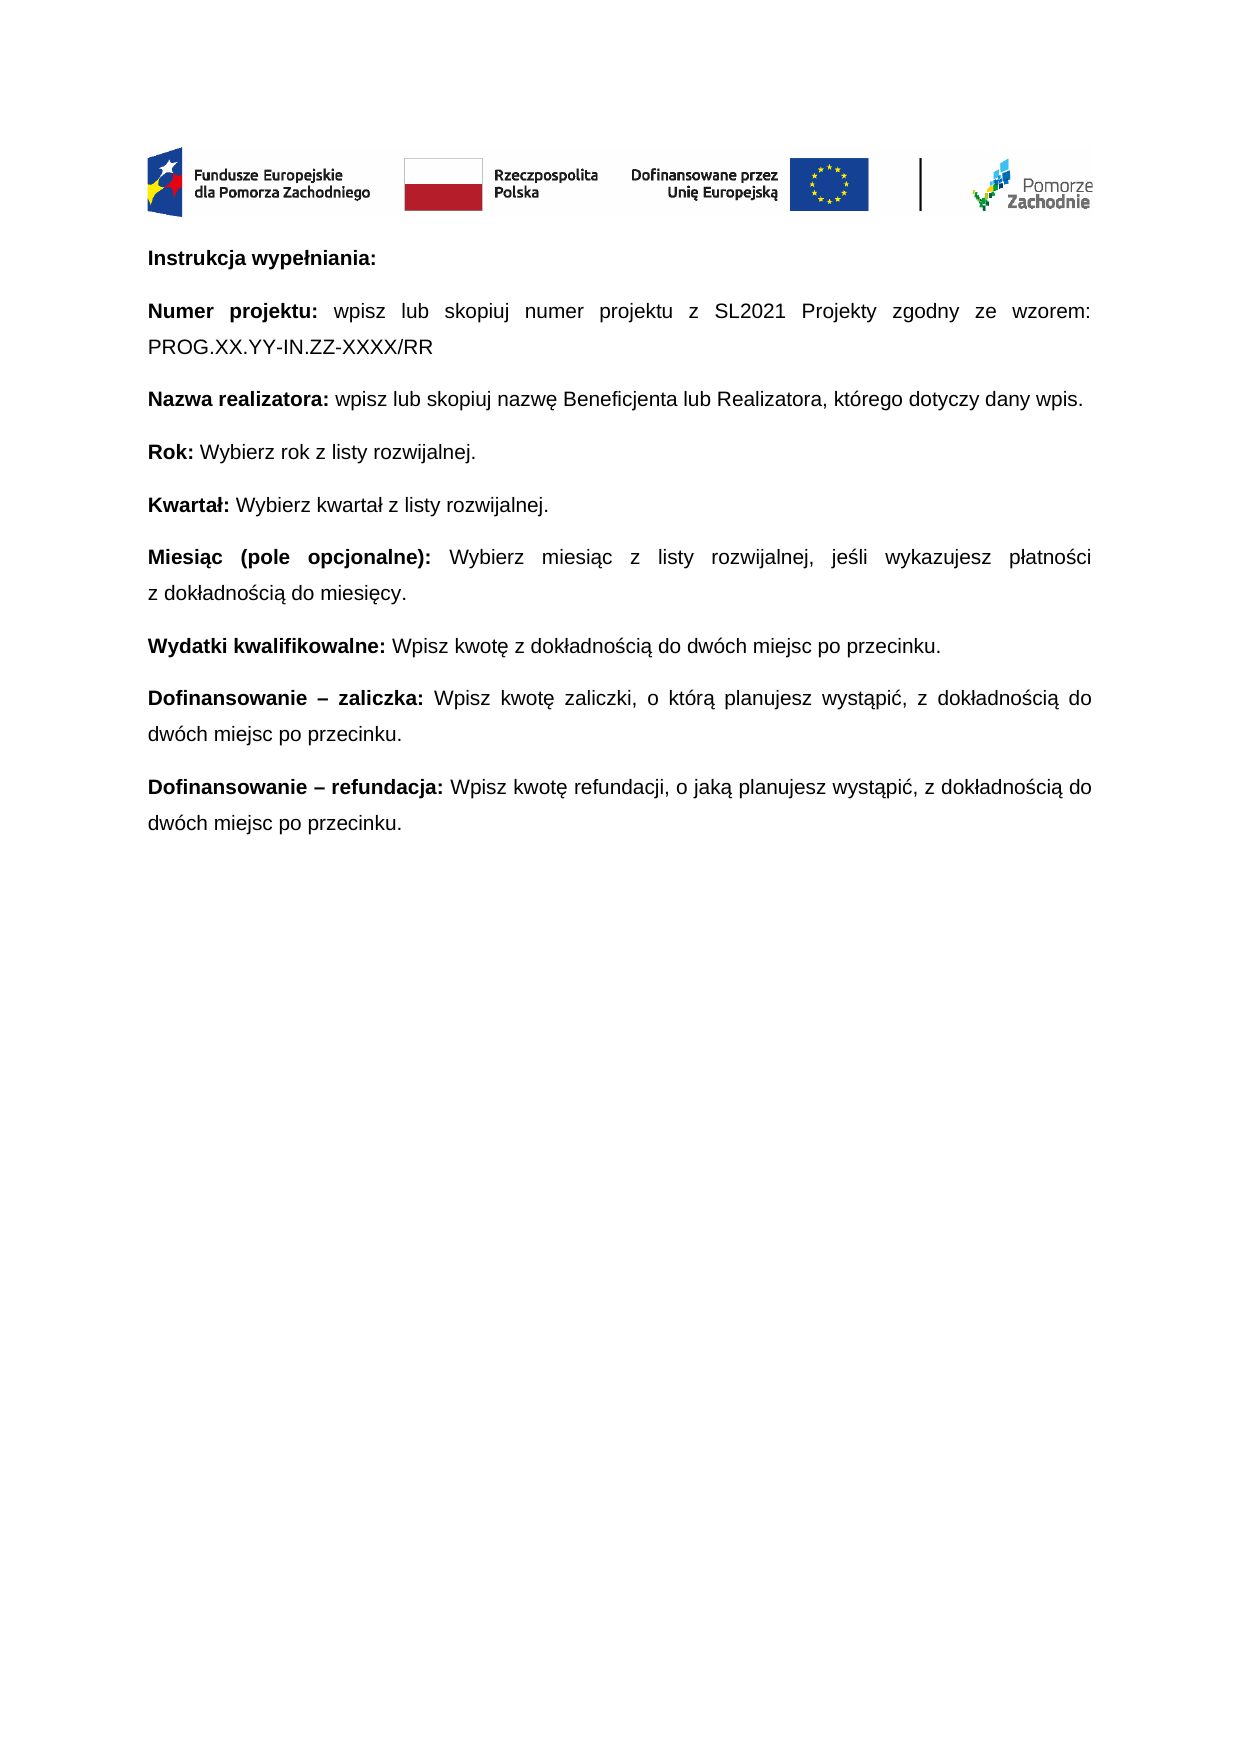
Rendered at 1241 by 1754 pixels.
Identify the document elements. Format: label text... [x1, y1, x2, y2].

text Dofinansowanie – zaliczka: Wpisz kwotę zaliczki, o którą planujesz wystąpić, z dokładnością do dwóch miejsc po przecinku. [148, 686, 1093, 746]
text Wydatki kwalifikowalne: Wpisz kwotę z dokładnością do dwóch miejsc po przecinku. [148, 634, 1093, 658]
text Numer projektu: wpisz lub skopiuj numer projektu z SL2021 Projekty zgodny ze wzorem: PROG.XX.YY-IN.ZZ-XXXX/RR [148, 299, 1093, 359]
text Nazwa realizatora: wpisz lub skopiuj nazwę Beneficjenta lub Realizatora, którego dotyczy dany wpis. [148, 387, 1093, 411]
text Dofinansowanie – refundacja: Wpisz kwotę refundacji, o jaką planujesz wystąpić, z dokładnością do dwóch miejsc po przecinku. [148, 775, 1093, 835]
picture [147, 147, 1093, 217]
text Kwartał: Wybierz kwartał z listy rozwijalnej. [148, 492, 1093, 516]
text Instrukcja wypełniania: [148, 246, 1093, 270]
text Miesiąc (pole opcjonalne): Wybierz miesiąc z listy rozwijalnej, jeśli wykazujesz płatności z dokładnością do miesięcy. [148, 545, 1093, 605]
text Rok: Wybierz rok z listy rozwijalnej. [148, 440, 1093, 464]
